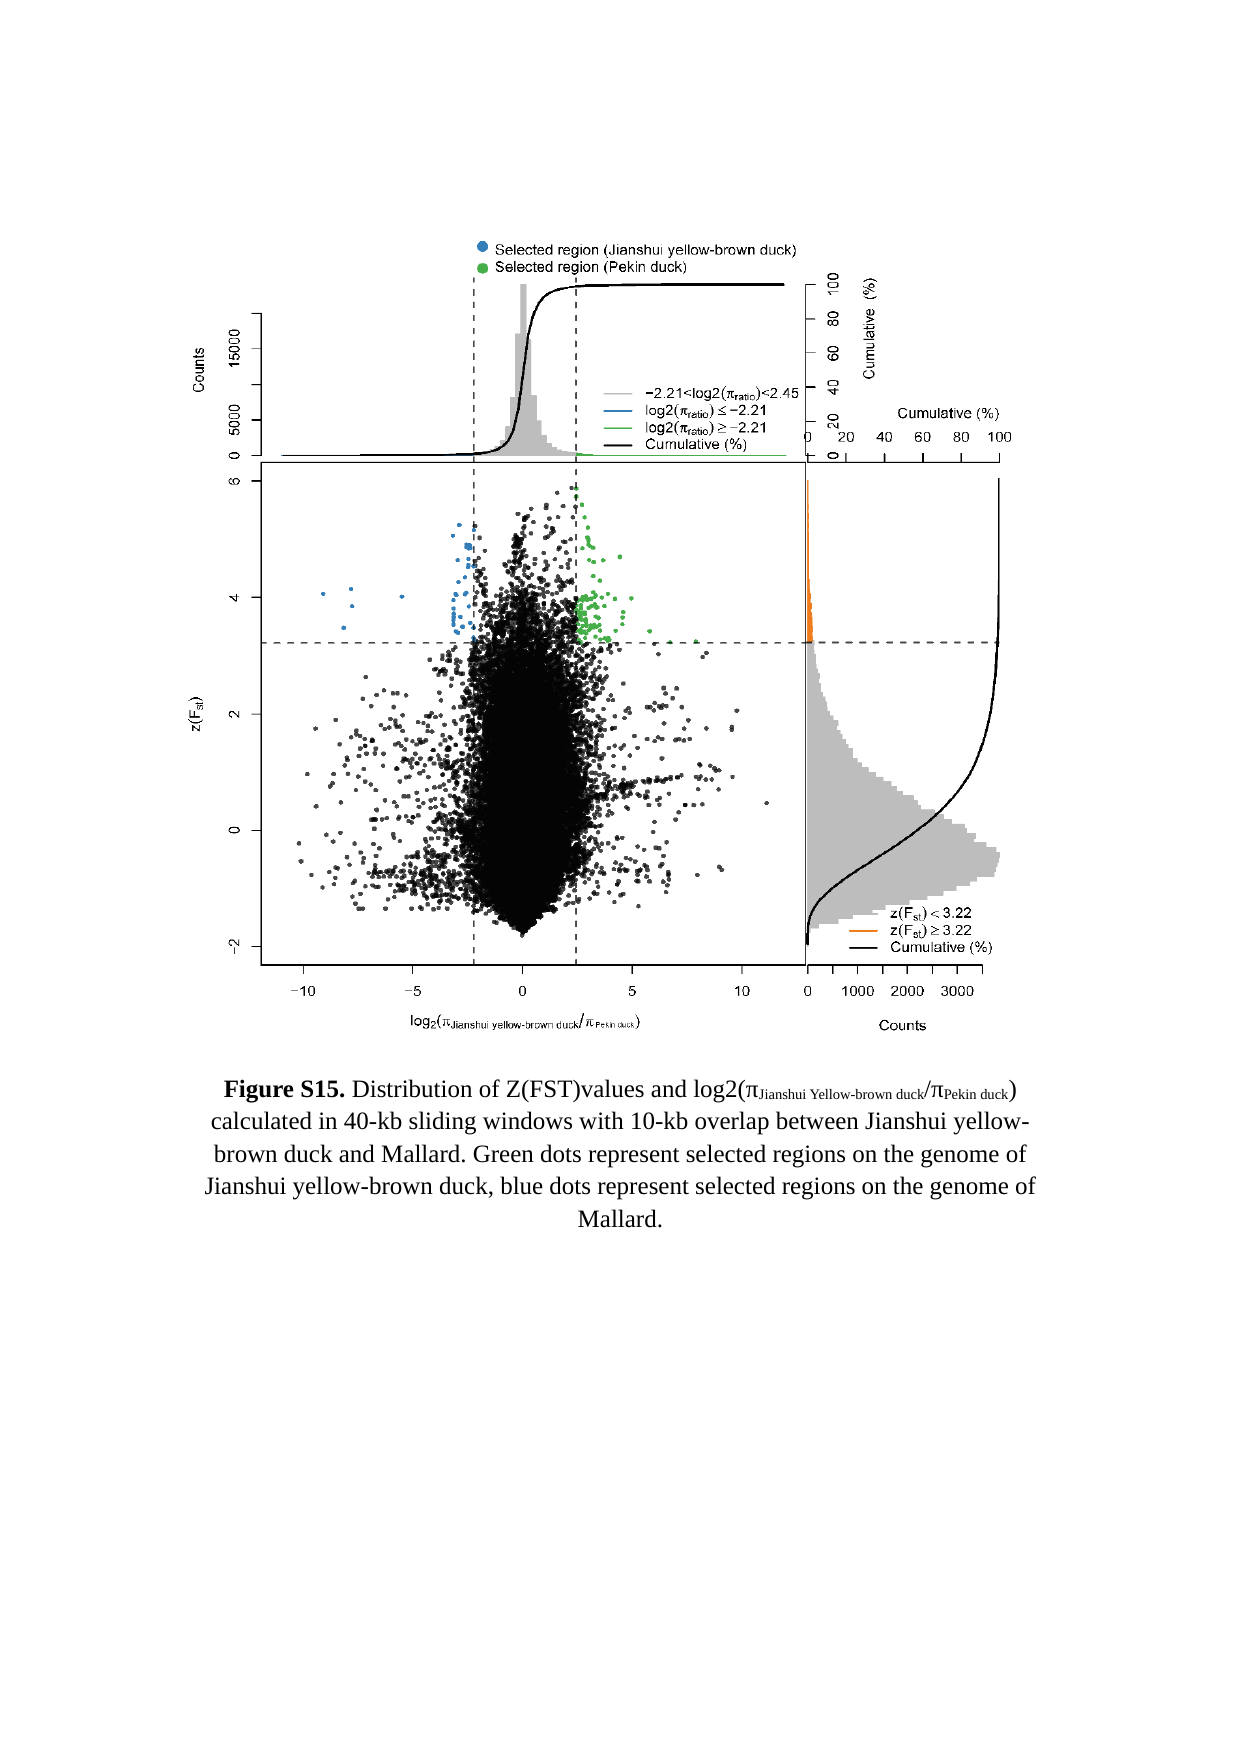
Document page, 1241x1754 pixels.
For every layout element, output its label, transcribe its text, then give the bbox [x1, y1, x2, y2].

picture [187, 227, 1053, 1052]
text Figure S15. Distribution of Z(FST)values and log2(πJianshui Yellow-brown duck/πPekin duck) calculated in 40-kb sliding windows with 10-kb overlap between Jianshui yellow-brown duck and Mallard. Green dots represent selected regions on the genome of Jianshui yellow-brown duck, blue dots represent selected regions on the genome of Mallard. [187, 1072, 1053, 1234]
